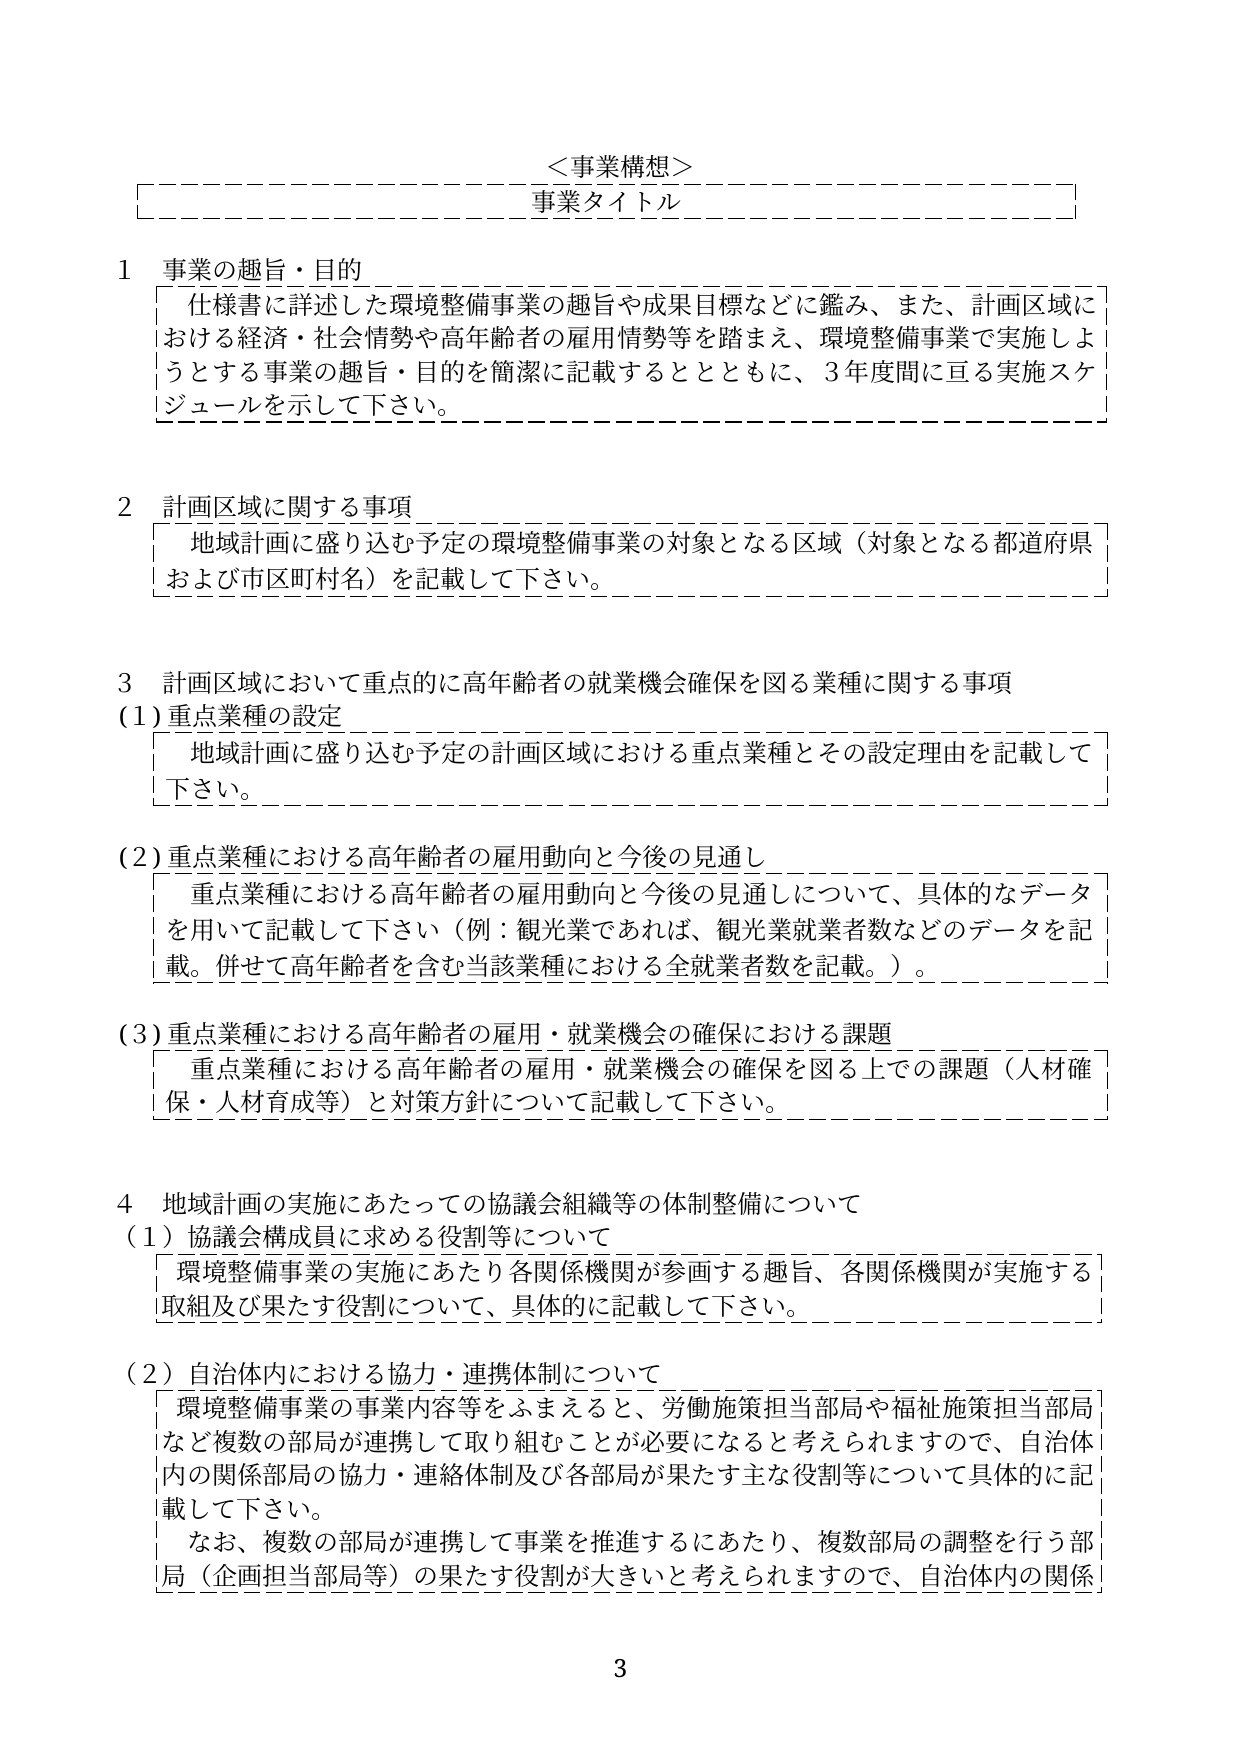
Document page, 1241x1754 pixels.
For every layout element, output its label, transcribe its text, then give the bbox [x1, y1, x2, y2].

text ＜事業構想＞ [112, 150, 1128, 183]
text （１）協議会構成員に求める役割等について [112, 1220, 1128, 1254]
table_header 事業タイトル [138, 184, 1075, 218]
table_header 仕様書に詳述した環境整備事業の趣旨や成果目標などに鑑み、また、計画区域における経済・社会情勢や高年齢者の雇用情勢等を踏まえ、環境整備事業で実施しようとする事業の趣旨・目的を簡潔に記載するととともに、３年度間に亘る実施スケジュールを示して下さい。 [157, 286, 1107, 421]
table_header 地域計画に盛り込む予定の計画区域における重点業種とその設定理由を記載して下さい。 [154, 732, 1108, 805]
table_header 重点業種における高年齢者の雇用動向と今後の見通しについて、具体的なデータを用いて記載して下さい（例：観光業であれば、観光業就業者数などのデータを記載。併せて高年齢者を含む当該業種における全就業者数を記載。）。 [154, 873, 1108, 982]
text (１) 重点業種の設定 [112, 699, 1128, 732]
text （２）自治体内における協力・連携体制について [112, 1356, 1128, 1390]
table_header 重点業種における高年齢者の雇用・就業機会の確保を図る上での課題（人材確保・人材育成等）と対策方針について記載して下さい。 [154, 1050, 1108, 1118]
text (２) 重点業種における高年齢者の雇用動向と今後の見通し [112, 840, 1128, 873]
text (３) 重点業種における高年齢者の雇用・就業機会の確保における課題 [112, 1017, 1128, 1050]
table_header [157, 1390, 1102, 1592]
table_header 地域計画に盛り込む予定の環境整備事業の対象となる区域（対象となる都道府県および市区町村名）を記載して下さい。 [154, 523, 1108, 596]
table_header 環境整備事業の実施にあたり各関係機関が参画する趣旨、各関係機関が実施する取組及び果たす役割について、具体的に記載して下さい。 [157, 1254, 1102, 1322]
text １ 事業の趣旨・目的 [112, 253, 1128, 286]
text ４ 地域計画の実施にあたっての協議会組織等の体制整備について [112, 1187, 1128, 1220]
text ２ 計画区域に関する事項 [112, 489, 1128, 523]
text ３ 計画区域において重点的に高年齢者の就業機会確保を図る業種に関する事項 [112, 665, 1128, 699]
